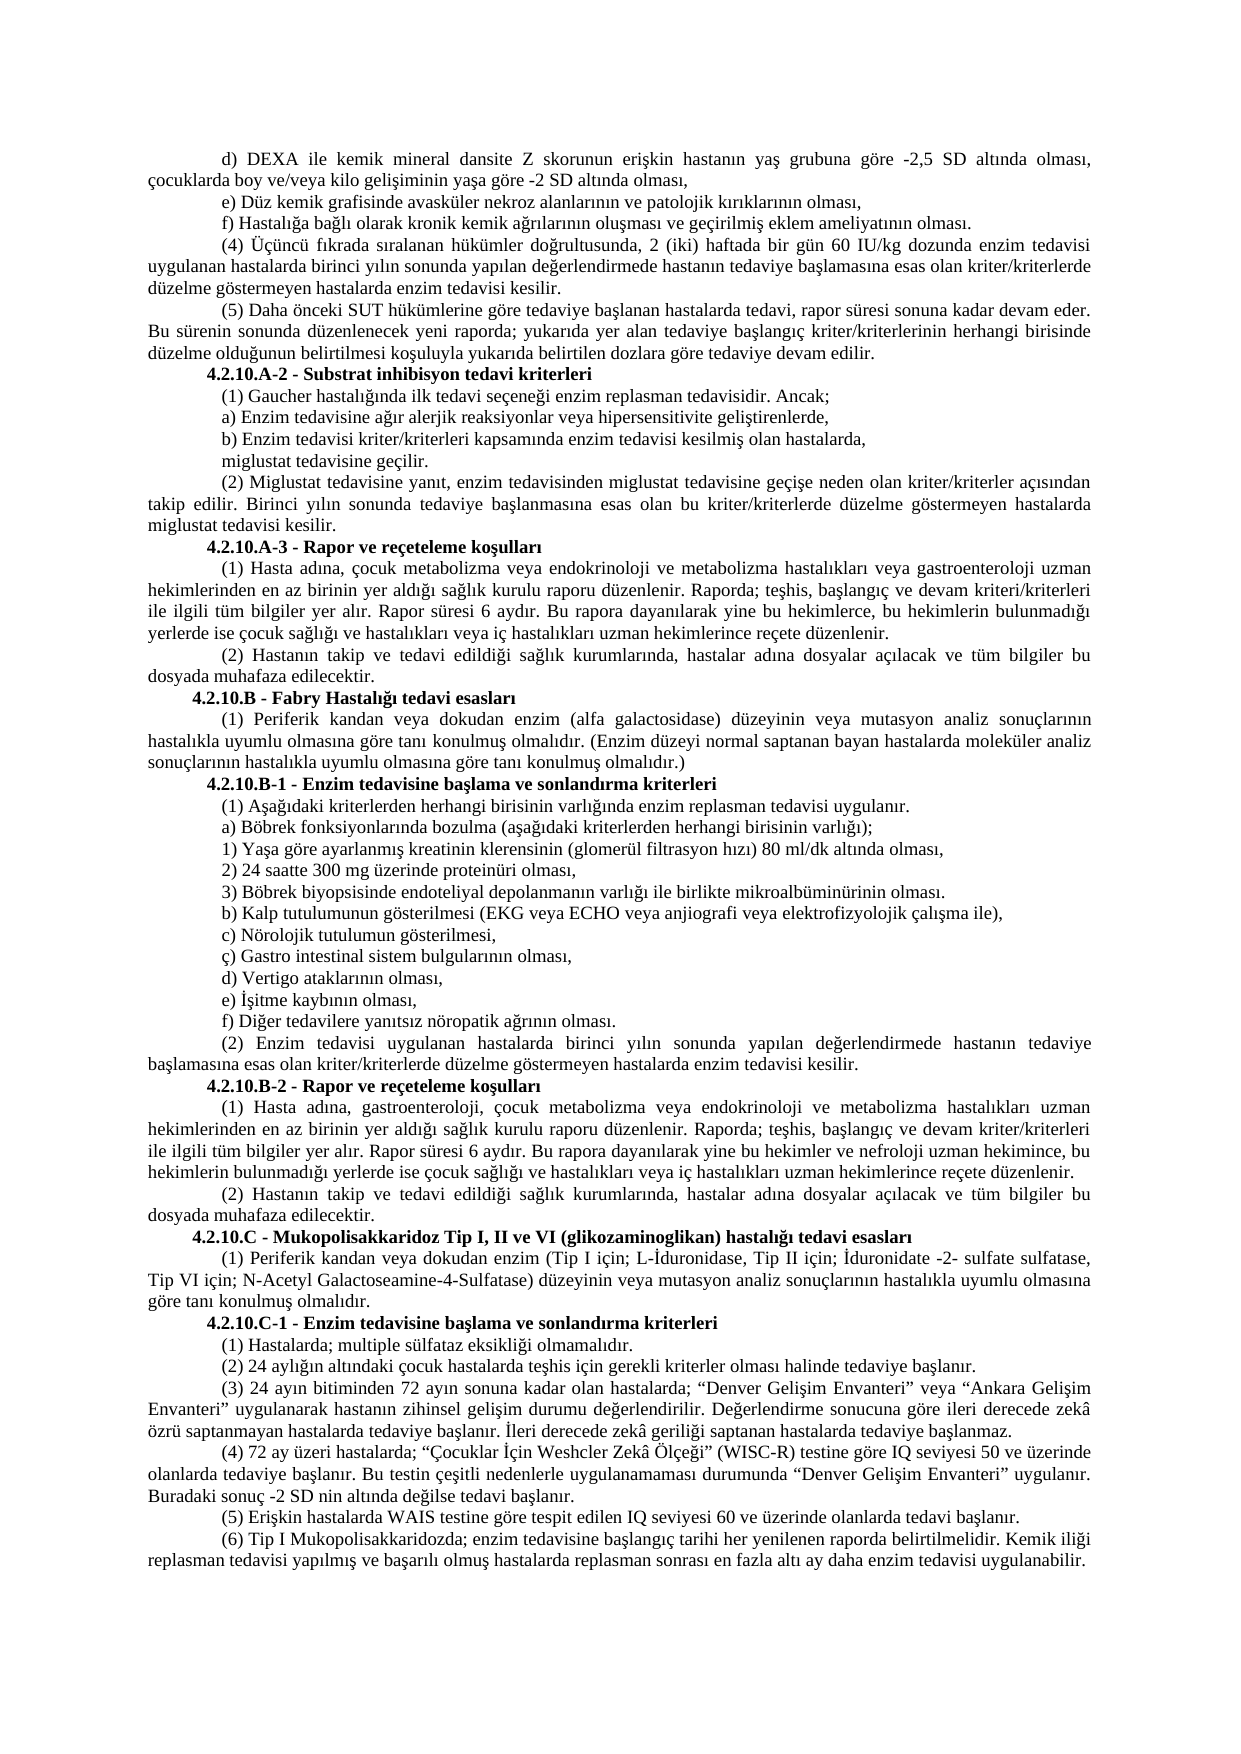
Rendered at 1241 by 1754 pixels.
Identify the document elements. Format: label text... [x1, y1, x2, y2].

text e) İşitme kaybının olması, [148, 1183, 1093, 1204]
text c) Karaciğer volümünün normalin 2,5 katının üstünde artmış olması, [148, 298, 1093, 320]
text (1) Hastalarda; multiple sülfataz eksikliği olmamalıdır. [148, 1528, 1093, 1549]
text d) Vertigo ataklarının olması, [148, 1161, 1093, 1183]
text (2) Miglustat tedavisine yanıt, enzim tedavisinden miglustat tedavisine geçişe neden olan kriter/kriterler açısından takip edilir. Birinci yılın sonunda tedaviye başlanmasına esas olan bu kriter/kriterlerde düzelme göstermeyen hastalarda miglustat tedavisi kesilir. [148, 665, 1093, 730]
text b) Enzim tedavisi kriter/kriterleri kapsamında enzim tedavisi kesilmiş olan hastalarda, [148, 622, 1093, 643]
text a) Böbrek fonksiyonlarında bozulma (aşağıdaki kriterlerden herhangi birisinin varlığı); [148, 1010, 1093, 1032]
text f) Hastalığa bağlı olarak kronik kemik ağrılarının oluşması ve geçirilmiş eklem ameliyatının olması. [148, 406, 1093, 428]
text (2) Hastanın takip ve tedavi edildiği sağlık kurumlarında, hastalar adına dosyalar açılacak ve tüm bilgiler bu dosyada muhafaza edilecektir. [148, 838, 1093, 881]
text 2) 24 saatte 300 mg üzerinde proteinüri olması, [148, 1053, 1093, 1075]
text (2) Hastanın takip ve tedavi edildiği sağlık kurumlarında, hastalar adına dosyalar açılacak ve tüm bilgiler bu dosyada muhafaza edilecektir. [148, 1377, 1093, 1420]
text (2) Enzim tedavisi uygulanan hastalarda birinci yılın sonunda yapılan değerlendirmede hastanın tedaviye başlamasına esas olan kriter/kriterlerde düzelme göstermeyen hastalarda enzim tedavisi kesilir. [148, 1226, 1093, 1269]
text (5) Daha önceki SUT hükümlerine göre tedaviye başlanan hastalarda tedavi, rapor süresi sonuna kadar devam eder. Bu sürenin sonunda düzenlenecek yeni raporda; yukarıda yer alan tedaviye başlangıç kriter/kriterlerinin herhangi birisinde düzelme olduğunun belirtilmesi koşuluyla yukarıda belirtilen dozlara göre tedaviye devam edilir. [148, 493, 1093, 557]
text (4) Üçüncü fıkrada sıralanan hükümler doğrultusunda, 2 (iki) haftada bir gün 60 IU/kg dozunda enzim tedavisi uygulanan hastalarda birinci yılın sonunda yapılan değerlendirmede hastanın tedaviye başlamasına esas olan kriter/kriterlerde düzelme göstermeyen hastalarda enzim tedavisi kesilir. [148, 428, 1093, 493]
text 1) Yaşa göre ayarlanmış kreatinin klerensinin (glomerül filtrasyon hızı) 80 ml/dk altında olması, [148, 1032, 1093, 1053]
text miglustat tedavisine geçilir. [148, 643, 1093, 665]
text (1) Aşağıdaki kriterlerden herhangi birisinin varlığında enzim replasman tedavisi uygulanır. [148, 988, 1093, 1010]
text b) Kalp tutulumunun gösterilmesi (EKG veya ECHO veya anjiografi veya elektrofizyolojik çalışma ile), [148, 1096, 1093, 1118]
text (1) Hasta adına, çocuk metabolizma veya endokrinoloji ve metabolizma hastalıkları veya gastroenteroloji uzman hekimlerinden en az birinin yer aldığı sağlık kurulu raporu düzenlenir. Raporda; teşhis, başlangıç ve devam kriteri/kriterleri ile ilgili tüm bilgiler yer alır. Rapor süresi 6 aydır. Bu rapora dayanılarak yine bu hekimlerce, bu hekimlerin bulunmadığı yerlerde ise çocuk sağlığı ve hastalıkları veya iç hastalıkları uzman hekimlerince reçete düzenlenir. [148, 751, 1093, 838]
text ç) Gastro intestinal sistem bulgularının olması, [148, 1139, 1093, 1161]
text d) DEXA ile kemik mineral dansite Z skorunun erişkin hastanın yaş grubuna göre -2,5 SD altında olması, çocuklarda boy ve/veya kilo gelişiminin yaşa göre -2 SD altında olması, [148, 342, 1093, 385]
text e) Düz kemik grafisinde avasküler nekroz alanlarının ve patolojik kırıklarının olması, [148, 385, 1093, 406]
text (1) Gaucher hastalığında ilk tedavi seçeneği enzim replasman tedavisidir. Ancak; [148, 579, 1093, 600]
text 4.2.10.B-2 - Rapor ve reçeteleme koşulları [148, 1269, 1093, 1290]
text a) Hemoglobin değerinin erişkinler ve çocuklar için 8 g/dl nin altında olması, [148, 255, 1093, 277]
text 4.2.10.A-2 - Substrat inhibisyon tedavi kriterleri [148, 557, 1093, 579]
text (2) Birinci fıkrada sıralanan hükümler doğrultusunda ilk tedavi başlangıcından itibaren 6 ncı ayın sonunda tedaviye başlangıç kriter/kriterlerinde düzelme görülmez ise 1 yıl boyunca 2 haftada bir gün en fazla 60 IU/kg uygulanacaktır. Yapılacak bu tedavi sonrasında başlangıca göre düzelme göstermeyen hastalarda enzim tedavisi kesilir. [148, 148, 1093, 212]
text (3) Aşağıdaki kriterlerden en az birisinin varlığında ise hastaya doğrudan 2 haftada bir gün en fazla 60 IU/kg dozunda enzim tedavisi uygulanacaktır. [148, 212, 1093, 255]
text 3) Böbrek biyopsisinde endoteliyal depolanmanın varlığı ile birlikte mikroalbüminürinin olması. [148, 1075, 1093, 1096]
text (1) Periferik kandan veya dokudan enzim (alfa galactosidase) düzeyinin veya mutasyon analiz sonuçlarının hastalıkla uyumlu olmasına göre tanı konulmuş olmalıdır. (Enzim düzeyi normal saptanan bayan hastalarda moleküler analiz sonuçlarının hastalıkla uyumlu olmasına göre tanı konulmuş olmalıdır.) [148, 902, 1093, 967]
text ç) Dalak volümünün 15 katın üstünde artmış olması, [148, 320, 1093, 342]
subtitle 4.2.10.C - Mukopolisakkaridoz Tip I, II ve VI (glikozaminoglikan) hastalığı tedavi esasları [148, 1420, 1093, 1441]
text (1) Hasta adına, gastroenteroloji, çocuk metabolizma veya endokrinoloji ve metabolizma hastalıkları uzman hekimlerinden en az birinin yer aldığı sağlık kurulu raporu düzenlenir. Raporda; teşhis, başlangıç ve devam kriter/kriterleri ile ilgili tüm bilgiler yer alır. Rapor süresi 6 aydır. Bu rapora dayanılarak yine bu hekimler ve nefroloji uzman hekimince, bu hekimlerin bulunmadığı yerlerde ise çocuk sağlığı ve hastalıkları veya iç hastalıkları uzman hekimlerince reçete düzenlenir. [148, 1290, 1093, 1377]
subtitle 4.2.10.B - Fabry Hastalığı tedavi esasları [148, 881, 1093, 902]
text f) Diğer tedavilere yanıtsız nöropatik ağrının olması. [148, 1204, 1093, 1226]
text 4.2.10.A-3 - Rapor ve reçeteleme koşulları [148, 730, 1093, 751]
text (1) Periferik kandan veya dokudan enzim (Tip I için; L-İduronidase, Tip II için; İduronidate -2- sulfate sulfatase, Tip VI için; N-Acetyl Galactoseamine-4-Sulfatase) düzeyinin veya mutasyon analiz sonuçlarının hastalıkla uyumlu olmasına göre tanı konulmuş olmalıdır. [148, 1441, 1093, 1506]
text 4.2.10.C-1 - Enzim tedavisine başlama ve sonlandırma kriterleri [148, 1506, 1093, 1528]
text a) Enzim tedavisine ağır alerjik reaksiyonlar veya hipersensitivite geliştirenlerde, [148, 600, 1093, 622]
text c) Nörolojik tutulumun gösterilmesi, [148, 1118, 1093, 1139]
text b) Kan trombosit sayısının 50.000 /mm3 altında olması, [148, 277, 1093, 298]
text (2) 24 aylığın altındaki çocuk hastalarda teşhis için gerekli kriterler olması halinde tedaviye başlanır. [148, 1549, 1093, 1571]
text 4.2.10.B-1 - Enzim tedavisine başlama ve sonlandırma kriterleri [148, 967, 1093, 988]
